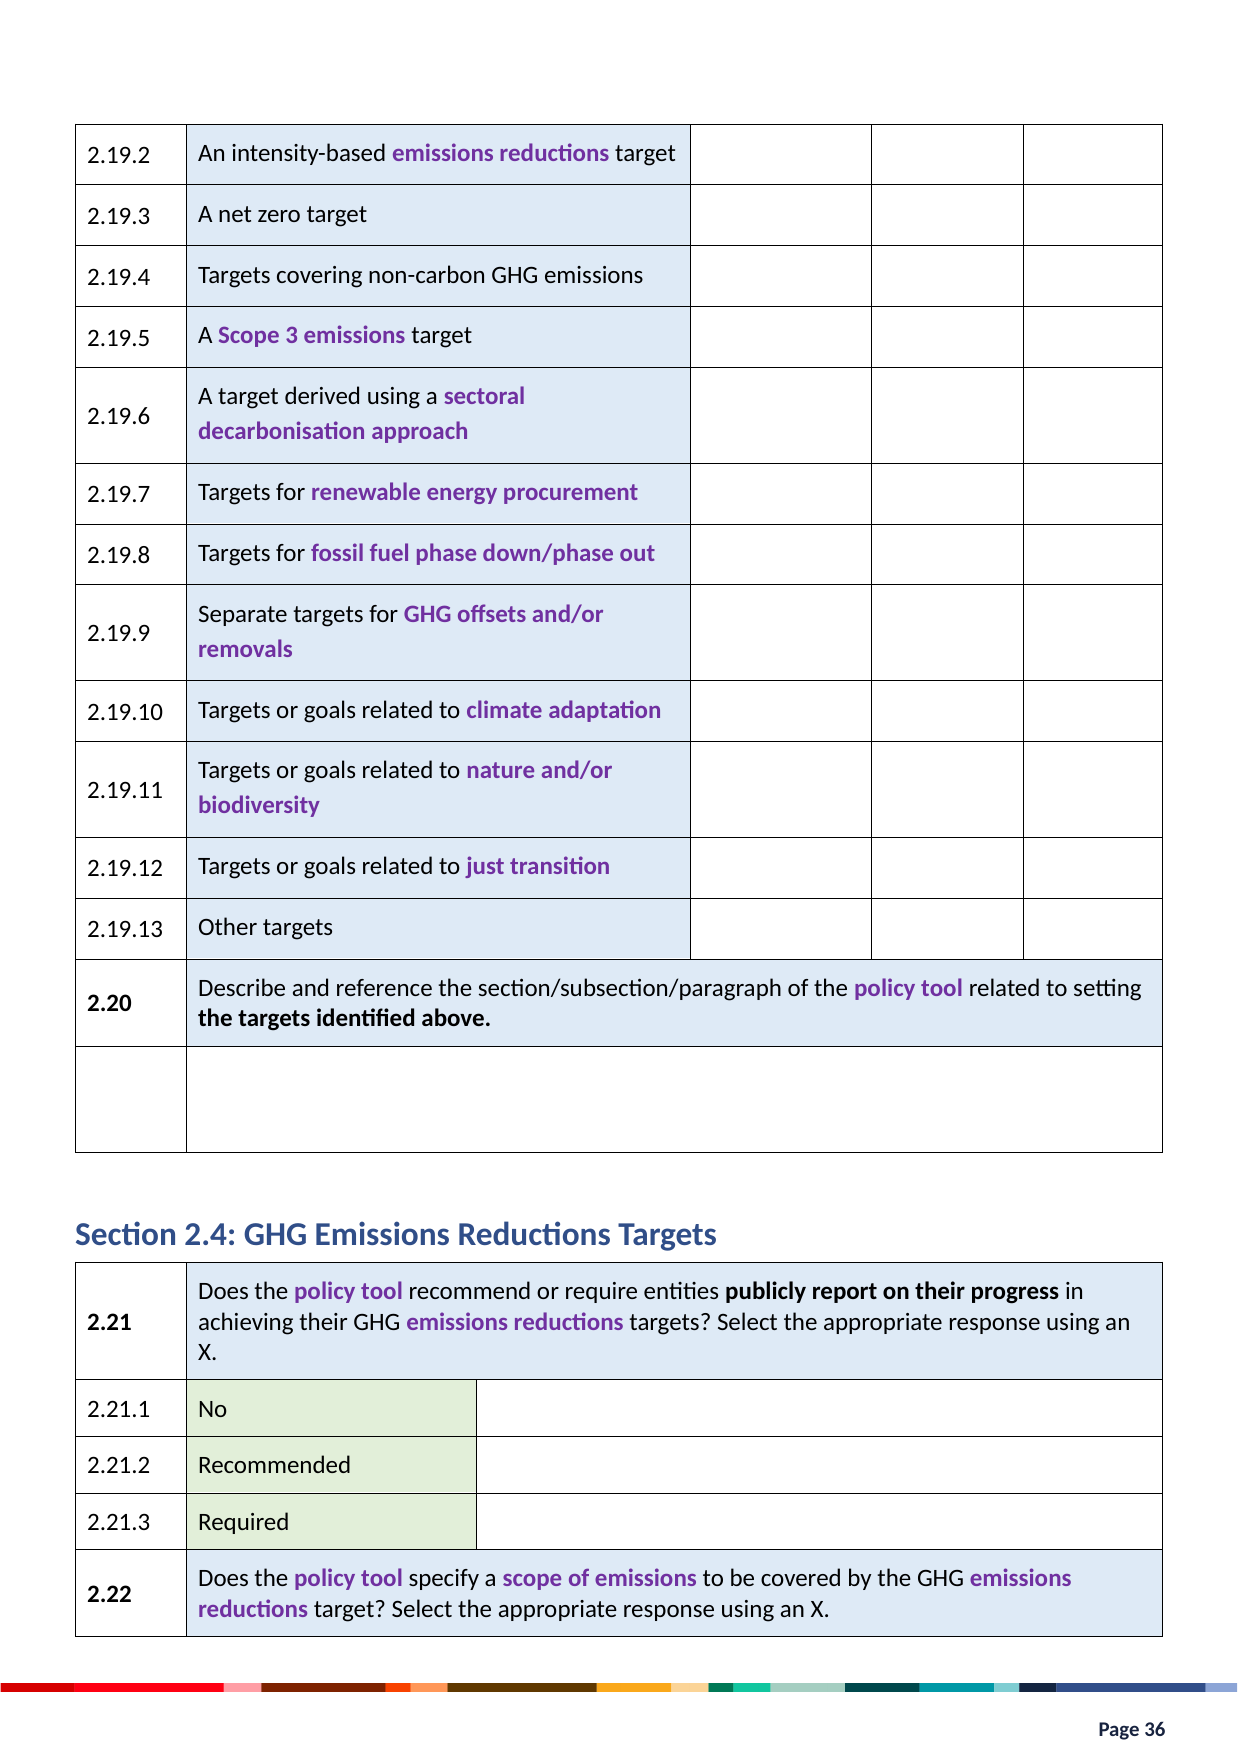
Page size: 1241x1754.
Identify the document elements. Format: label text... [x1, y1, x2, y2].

table_cell 2.21.2 [76, 1437, 186, 1492]
table_cell 2.19.6 [76, 368, 186, 463]
table_cell 2.19.8 [76, 525, 186, 584]
table_cell [691, 368, 871, 463]
table_cell 2.19.13 [76, 899, 186, 958]
table_cell 2.19.12 [76, 838, 186, 898]
table_cell A net zero target [187, 185, 690, 245]
table_cell [872, 742, 1023, 837]
table_cell Recommended [187, 1437, 476, 1492]
table_cell Targets or goals related to just transition [187, 838, 690, 898]
table_cell [872, 681, 1023, 741]
table_cell [1024, 742, 1162, 837]
table_cell A target derived using a sectoral decarbonisation approach [187, 368, 690, 463]
table_cell [477, 1380, 1162, 1436]
table_cell [691, 899, 871, 958]
table_cell [691, 525, 871, 584]
table_cell [872, 525, 1023, 584]
table_cell Describe and reference the section/subsection/paragraph of the policy tool related to setting the targets identified above. [187, 960, 1162, 1046]
table_cell [872, 585, 1023, 680]
table_cell [872, 464, 1023, 523]
table_cell 2.19.3 [76, 185, 186, 245]
table_cell [872, 838, 1023, 898]
table_cell 2.21.3 [76, 1494, 186, 1549]
table_cell [1024, 899, 1162, 958]
table_cell An intensity-based emissions reductions target [187, 125, 690, 184]
table_cell [1024, 838, 1162, 898]
table_cell Required [187, 1494, 476, 1549]
table_header 2.21 [76, 1263, 186, 1379]
table_cell 2.22 [76, 1550, 186, 1636]
table_cell Separate targets for GHG offsets and/or removals [187, 585, 690, 680]
table_cell [1024, 585, 1162, 680]
table_cell [691, 464, 871, 523]
picture [0, 1683, 1236, 1692]
table_header Does the policy tool recommend or require entities publicly report on their progress in achieving their GHG emissions reductions targets? Select the appropriate response using an X. [187, 1263, 1162, 1379]
table_cell [1024, 464, 1162, 523]
table_cell Targets for fossil fuel phase down/phase out [187, 525, 690, 584]
table_cell [872, 185, 1023, 245]
table_cell [691, 838, 871, 898]
table_cell [691, 125, 871, 184]
table_cell 2.19.4 [76, 246, 186, 306]
table_cell [187, 1047, 1162, 1152]
table_cell A Scope 3 emissions target [187, 307, 690, 367]
table_cell 2.19.7 [76, 464, 186, 523]
table_cell [872, 125, 1023, 184]
table_cell 2.19.2 [76, 125, 186, 184]
table_cell [477, 1494, 1162, 1549]
table_cell [1024, 368, 1162, 463]
table_cell [1024, 525, 1162, 584]
table_cell 2.20 [76, 960, 186, 1046]
table_cell [1024, 185, 1162, 245]
subtitle Section 2.4: GHG Emissions Reductions Targets [75, 1213, 1165, 1253]
table_cell [691, 246, 871, 306]
table_cell 2.19.9 [76, 585, 186, 680]
table_cell Targets or goals related to nature and/or biodiversity [187, 742, 690, 837]
table_cell [872, 307, 1023, 367]
table_cell Targets covering non-carbon GHG emissions [187, 246, 690, 306]
table_cell No [187, 1380, 476, 1436]
table_cell [76, 1047, 186, 1152]
table_cell [691, 681, 871, 741]
table_cell Targets for renewable energy procurement [187, 464, 690, 523]
table_cell [872, 246, 1023, 306]
table_cell [691, 742, 871, 837]
table_cell [1024, 125, 1162, 184]
table_cell [691, 585, 871, 680]
table_cell 2.19.11 [76, 742, 186, 837]
table_cell [691, 307, 871, 367]
table_cell Other targets [187, 899, 690, 958]
table_cell 2.19.10 [76, 681, 186, 741]
table_cell [1024, 681, 1162, 741]
table_cell [1024, 246, 1162, 306]
table_cell Targets or goals related to climate adaptation [187, 681, 690, 741]
table_cell [872, 368, 1023, 463]
table_cell [1024, 307, 1162, 367]
table_cell [872, 899, 1023, 958]
table_cell 2.19.5 [76, 307, 186, 367]
table_cell [691, 185, 871, 245]
table_cell 2.21.1 [76, 1380, 186, 1436]
table_cell [477, 1437, 1162, 1492]
table_cell Does the policy tool specify a scope of emissions to be covered by the GHG emissions reductions target? Select the appropriate response using an X. [187, 1550, 1162, 1636]
